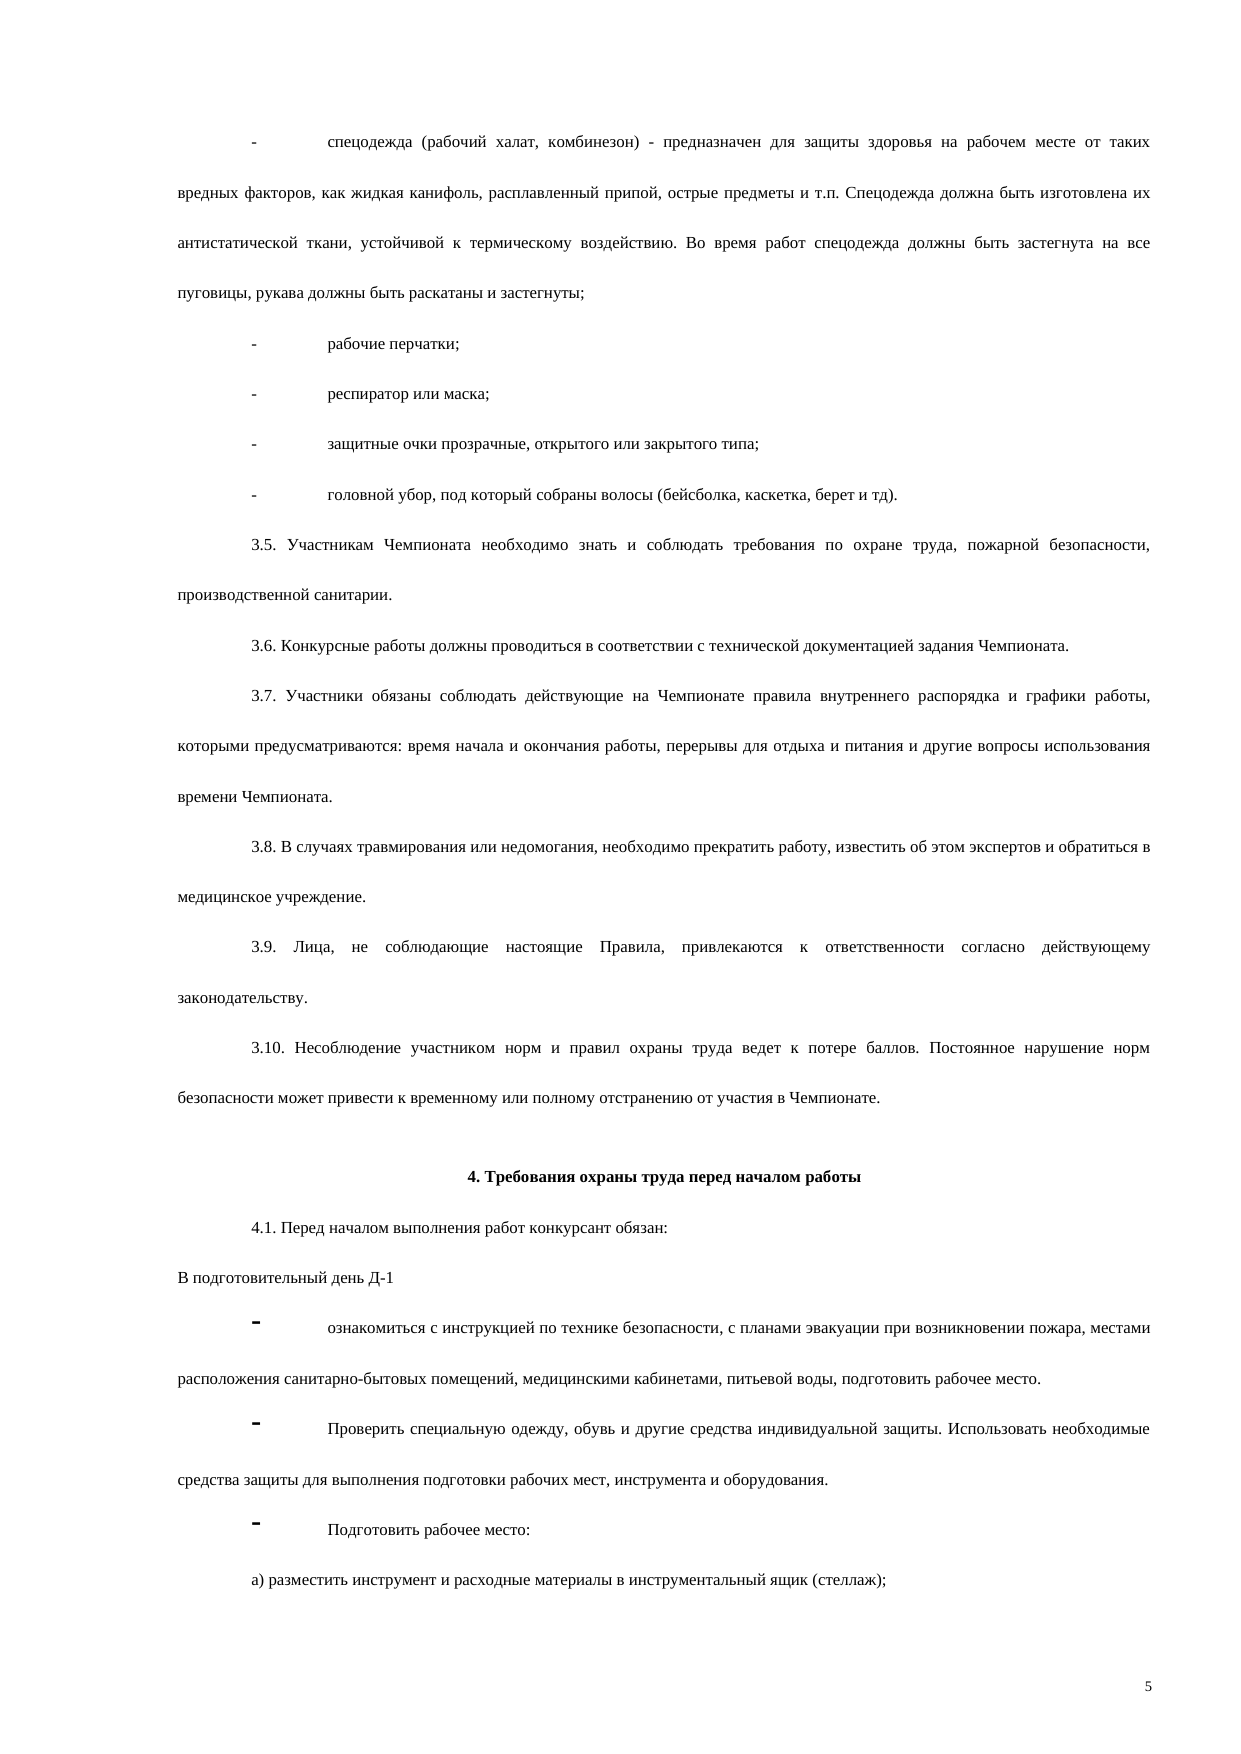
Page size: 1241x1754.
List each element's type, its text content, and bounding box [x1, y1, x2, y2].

list Подготовить рабочее место: [177, 1506, 1152, 1539]
list ознакомиться с инструкцией по технике безопасности, с планами эвакуации при возникновении пожара, местами расположения санитарно-бытовых помещений, медицинскими кабинетами, питьевой воды, подготовить рабочее место. [177, 1304, 1152, 1388]
text - защитные очки прозрачные, открытого или закрытого типа; [177, 420, 1152, 453]
text 3.5. Участникам Чемпионата необходимо знать и соблюдать требования по охране труда, пожарной безопасности, производственной санитарии. [177, 521, 1152, 604]
text - спецодежда (рабочий халат, комбинезон) - предназначен для защиты здоровья на рабочем месте от таких вредных факторов, как жидкая канифоль, расплавленный припой, острые предметы и т.п. Спецодежда должна быть изготовлена их антистатической ткани, устойчивой к термическому воздействию. Во время работ спецодежда должны быть застегнута на все пуговицы, рукава должны быть раскатаны и застегнуты; [177, 118, 1152, 303]
text 3.6. Конкурсные работы должны проводиться в соответствии с технической документацией задания Чемпионата. [177, 621, 1152, 655]
text а) разместить инструмент и расходные материалы в инструментальный ящик (стеллаж); [177, 1556, 1152, 1589]
text 3.7. Участники обязаны соблюдать действующие на Чемпионате правила внутреннего распорядка и графики работы, которыми предусматриваются: время начала и окончания работы, перерывы для отдыха и питания и другие вопросы использования времени Чемпионата. [177, 672, 1152, 806]
text 3.9. Лица, не соблюдающие настоящие Правила, привлекаются к ответственности согласно действующему законодательству. [177, 923, 1152, 1007]
text - головной убор, под который собраны волосы (бейсболка, каскетка, берет и тд). [177, 470, 1152, 504]
text 3.10. Несоблюдение участником норм и правил охраны труда ведет к потере баллов. Постоянное нарушение норм безопасности может привести к временному или полному отстранению от участия в Чемпионате. [177, 1024, 1152, 1108]
text 4. Требования охраны труда перед началом работы [177, 1153, 1152, 1187]
text - респиратор или маска; [177, 370, 1152, 403]
text 3.8. В случаях травмирования или недомогания, необходимо прекратить работу, известить об этом экспертов и обратиться в медицинское учреждение. [177, 822, 1152, 906]
list В подготовительный день Д-1 [177, 1254, 1152, 1287]
text 4.1. Перед началом выполнения работ конкурсант обязан: [177, 1203, 1152, 1237]
text - рабочие перчатки; [177, 319, 1152, 353]
list Проверить специальную одежду, обувь и другие средства индивидуальной защиты. Использовать необходимые средства защиты для выполнения подготовки рабочих мест, инструмента и оборудования. [177, 1405, 1152, 1489]
